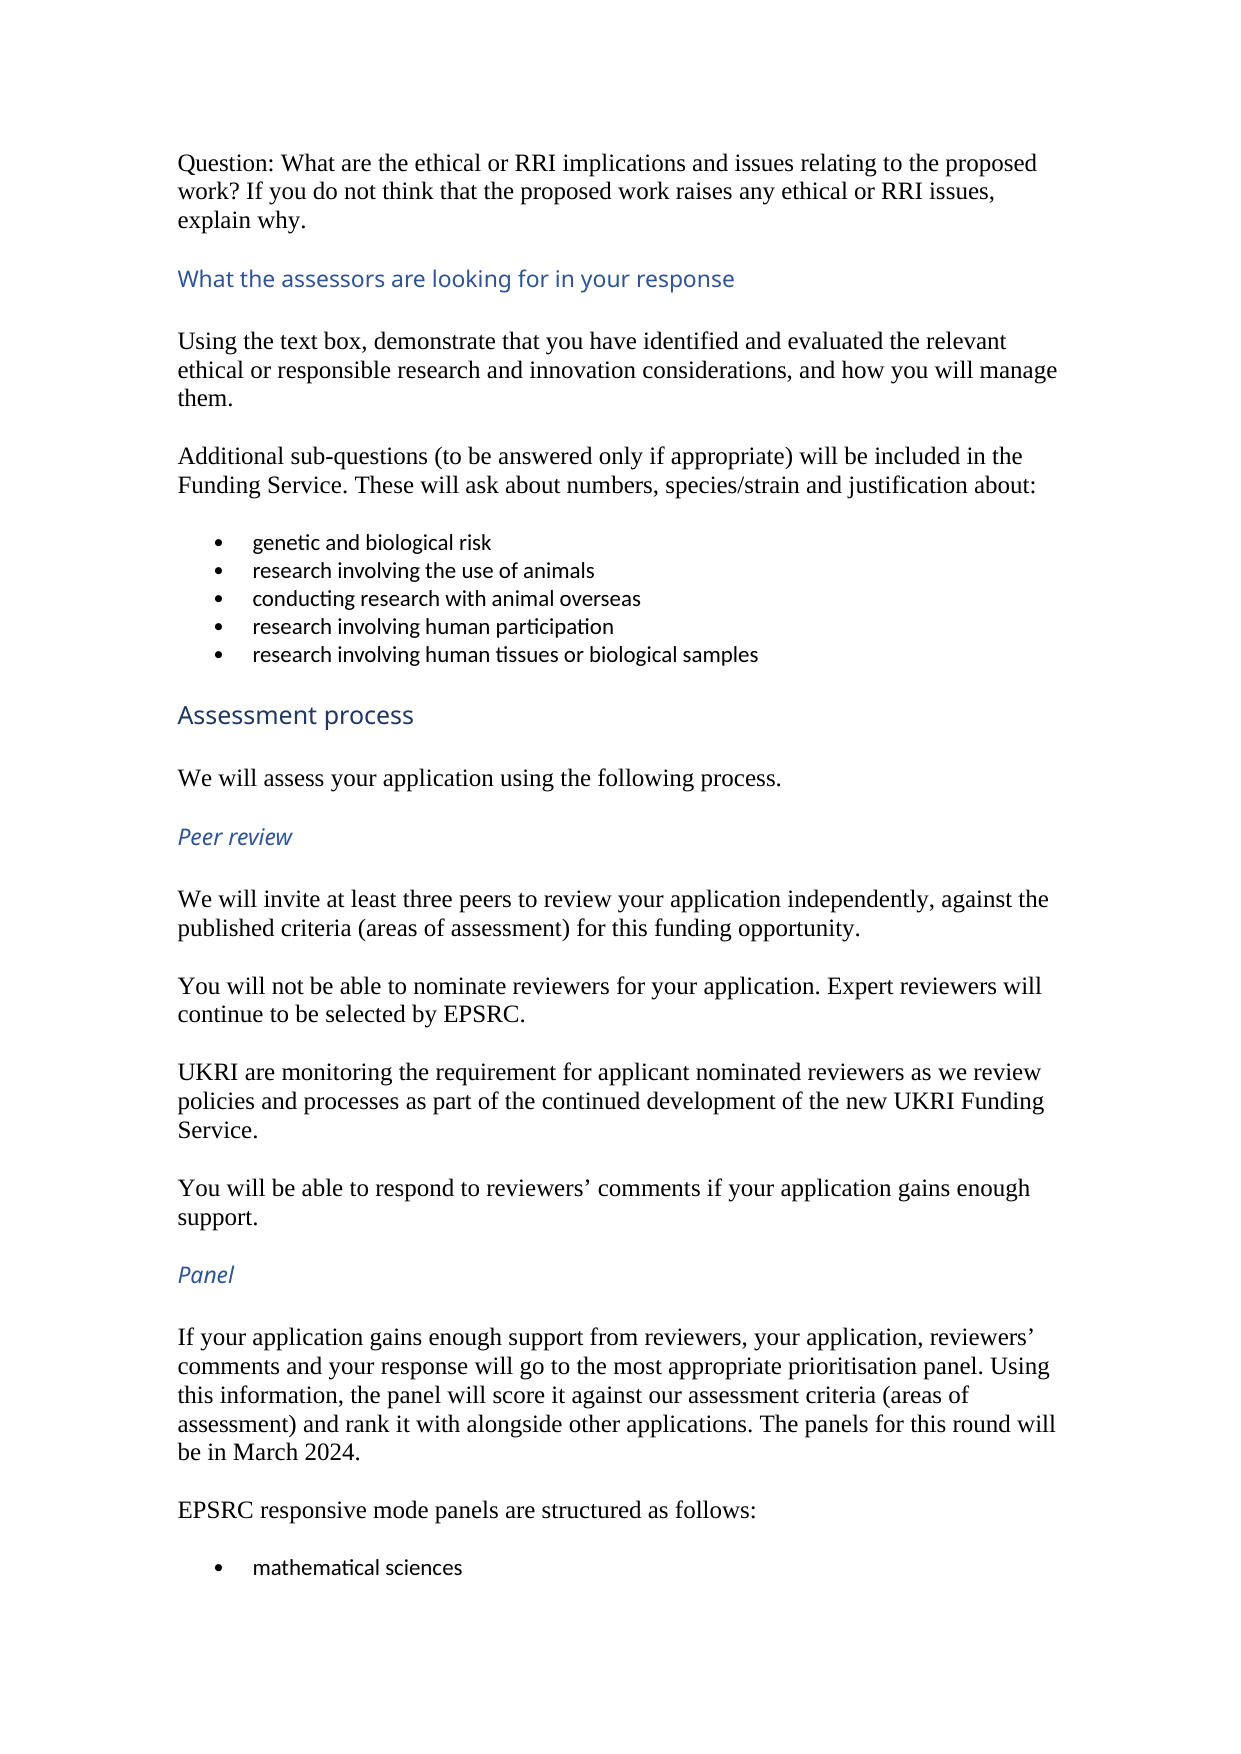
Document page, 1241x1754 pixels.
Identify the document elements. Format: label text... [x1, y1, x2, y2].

text Using the text box, demonstrate that you have identified and evaluated the relevant ethical or responsible research and innovation considerations, and how you will manage them. [177, 326, 1063, 412]
list research involving human tissues or biological samples [215, 640, 1063, 668]
list conducting research with animal overseas [215, 584, 1063, 612]
text We will assess your application using the following process. [177, 763, 1063, 792]
text UKRI are monitoring the requirement for applicant nominated reviewers as we review policies and processes as part of the continued development of the new UKRI Funding Service. [177, 1057, 1063, 1144]
subtitle Panel [177, 1259, 1063, 1291]
list research involving human participation [215, 612, 1063, 640]
list mathematical sciences [215, 1553, 1063, 1581]
subtitle Peer review [177, 821, 1063, 852]
text Additional sub-questions (to be answered only if appropriate) will be included in the Funding Service. These will ask about numbers, species/strain and justification about: [177, 441, 1063, 499]
text Question: What are the ethical or RRI implications and issues relating to the proposed work? If you do not think that the proposed work raises any ethical or RRI issues, explain why. [177, 148, 1063, 234]
subtitle What the assessors are looking for in your response [177, 263, 1063, 294]
text If your application gains enough support from reviewers, your application, reviewers’ comments and your response will go to the most appropriate prioritisation panel. Using this information, the panel will score it against our assessment criteria (areas of assessment) and rank it with alongside other applications. The panels for this round will be in March 2024. [177, 1322, 1063, 1466]
text You will be able to respond to reviewers’ comments if your application gains enough support. [177, 1173, 1063, 1230]
list research involving the use of animals [215, 556, 1063, 584]
subtitle Assessment process [177, 697, 1063, 731]
text We will invite at least three peers to review your application independently, against the published criteria (areas of assessment) for this funding opportunity. [177, 884, 1063, 942]
text You will not be able to nominate reviewers for your application. Expert reviewers will continue to be selected by EPSRC. [177, 971, 1063, 1028]
list genetic and biological risk [215, 528, 1063, 556]
text EPSRC responsive mode panels are structured as follows: [177, 1495, 1063, 1524]
